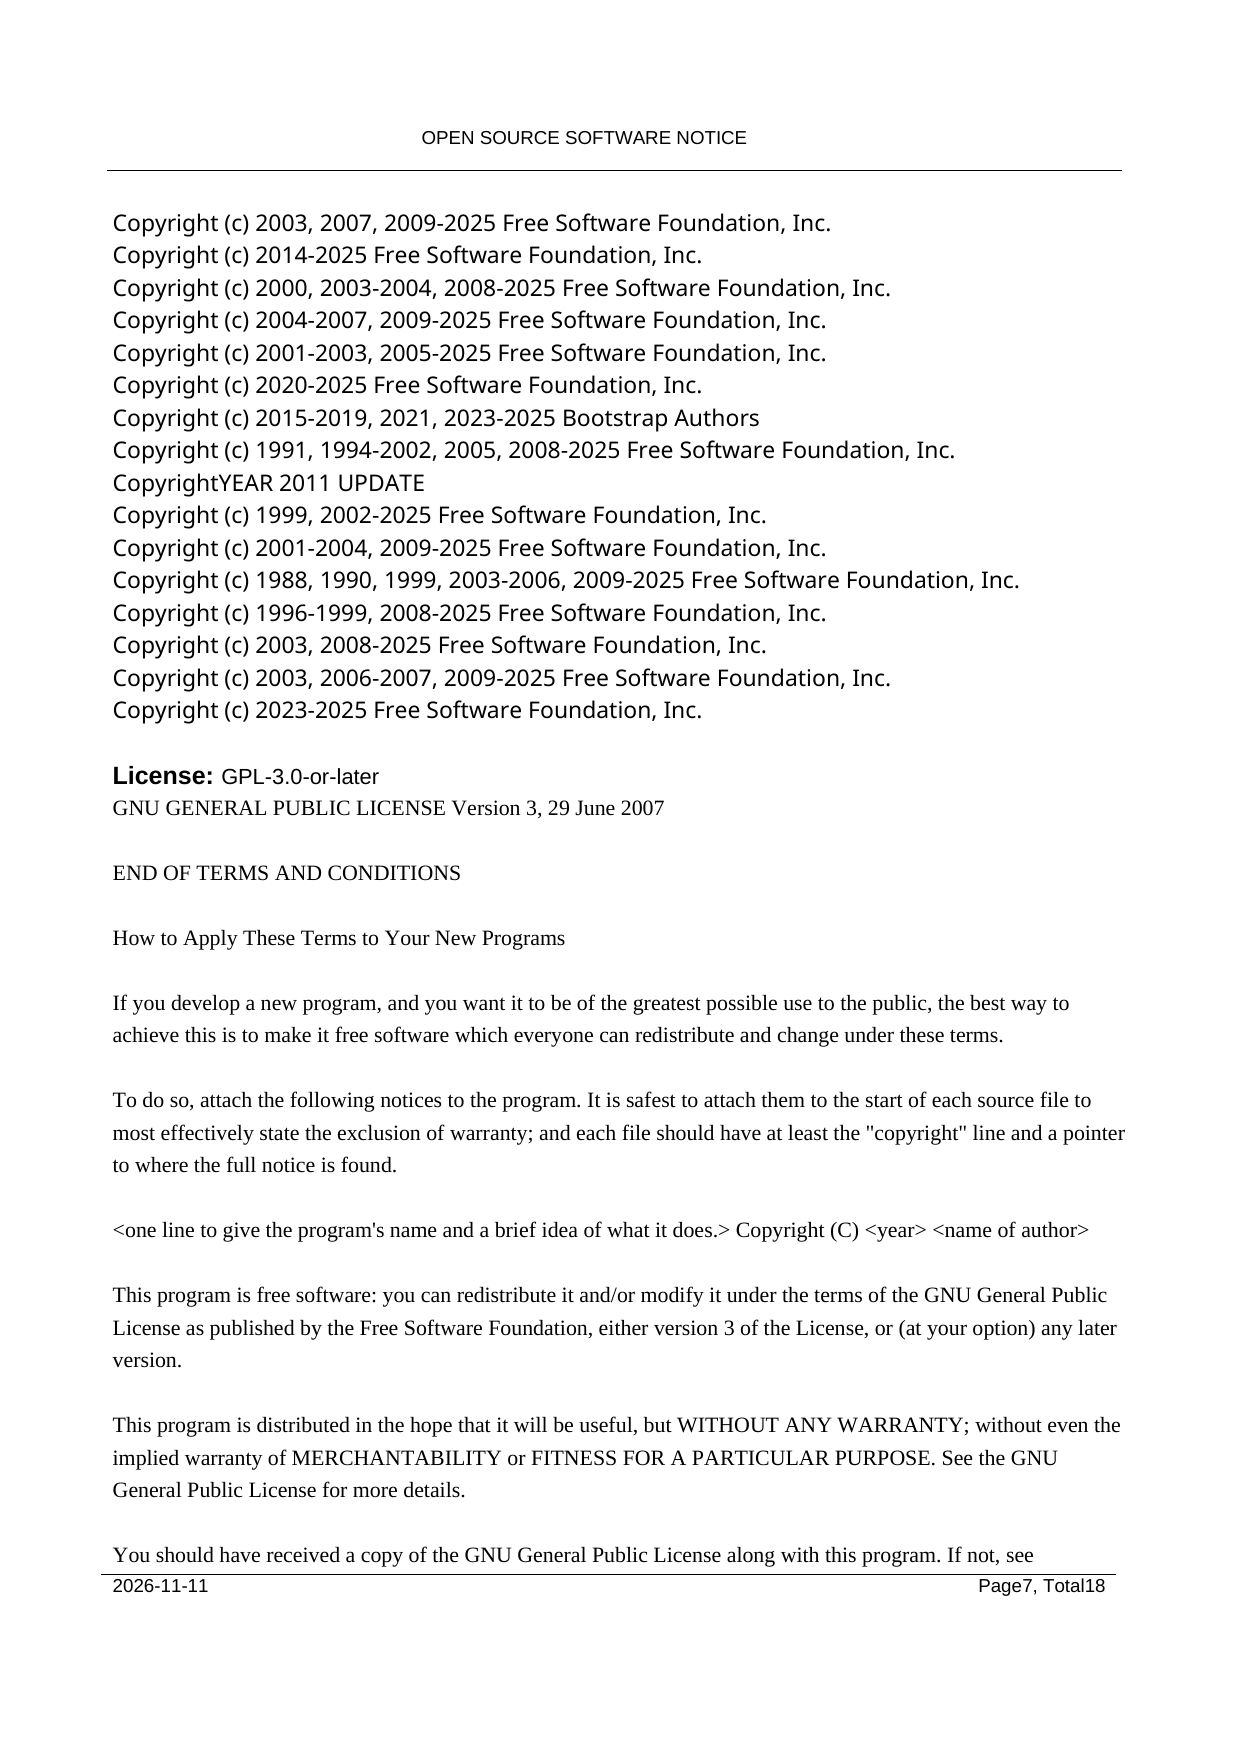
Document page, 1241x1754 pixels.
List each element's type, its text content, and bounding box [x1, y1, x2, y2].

text License: GPL-3.0-or-later [112, 759, 1128, 791]
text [112, 206, 1128, 759]
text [112, 791, 1128, 1571]
